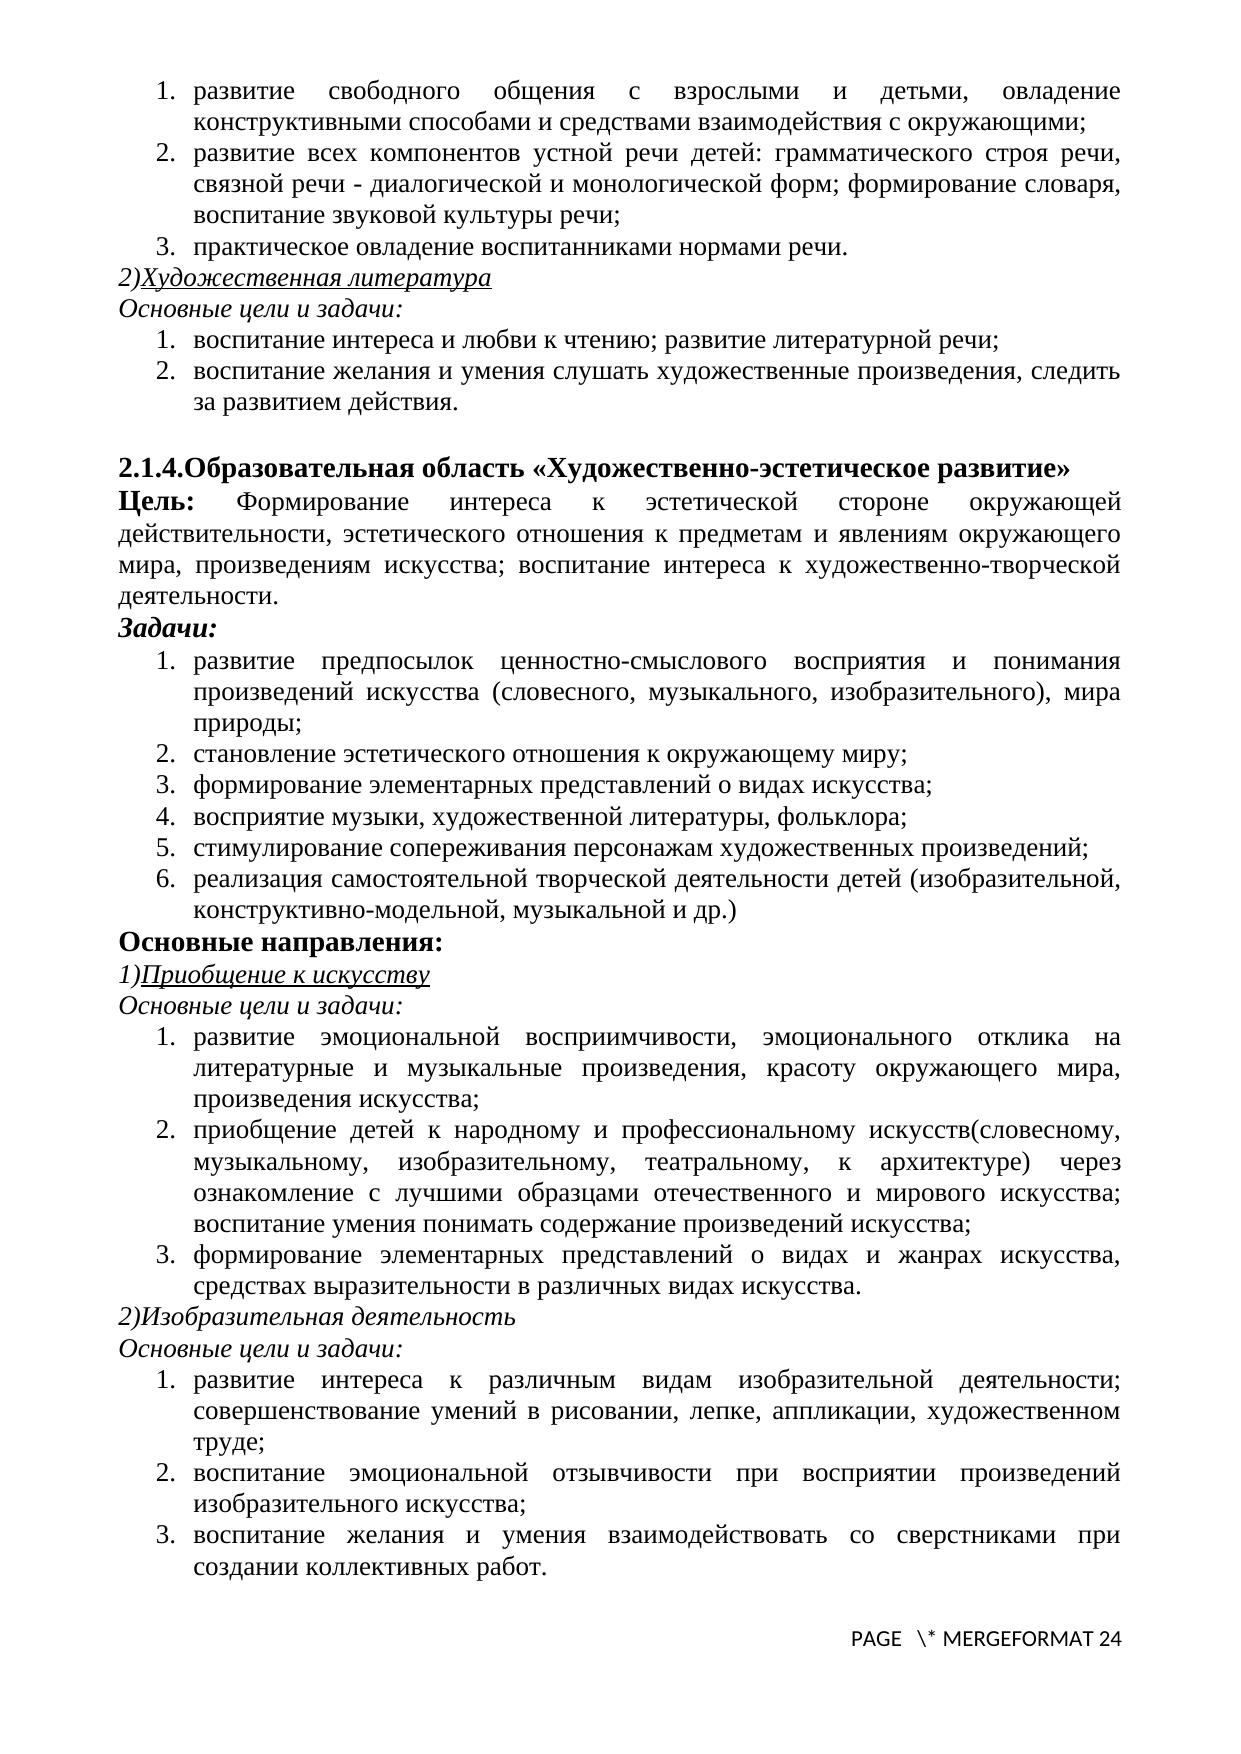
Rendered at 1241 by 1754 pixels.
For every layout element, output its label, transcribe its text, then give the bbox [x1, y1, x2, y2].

list приобщение детей к народному и профессиональному искусств(словесному, музыкальному, изобразительному, театральному, к архитектуре) через ознакомление с лучшими образцами отечественного и мирового искусства; воспитание умения понимать содержание произведений искусства; [156, 1114, 1122, 1238]
list восприятие музыки, художественной литературы, фольклора; [156, 800, 1122, 831]
text 1)Приобщение к искусству [118, 958, 1122, 989]
list развитие эмоциональной восприимчивости, эмоционального отклика на литературные и музыкальные произведения, красоту окружающего мира, произведения искусства; [156, 1020, 1122, 1114]
list воспитание интереса и любви к чтению; развитие литературной речи; [156, 323, 1122, 354]
text Цель: Формирование интереса к эстетической стороне окружающей действительности, эстетического отношения к предметам и явлениям окружающего мира, произведениям искусства; воспитание интереса к художественно-творческой деятельности. [118, 483, 1122, 611]
list стимулирование сопереживания персонажам художественных произведений; [156, 831, 1122, 862]
list развитие свободного общения с взрослыми и детьми, овладение конструктивными способами и средствами взаимодействия с окружающими; [156, 74, 1122, 136]
text Основные цели и задачи: [118, 292, 1122, 323]
text Основные направления: [118, 924, 1122, 958]
text 2.1.4.Образовательная область «Художественно-эстетическое развитие» [118, 450, 1122, 483]
text Задачи: [118, 611, 1122, 644]
text 2)Художественная литература [118, 261, 1122, 292]
text Основные цели и задачи: [118, 989, 1122, 1020]
list реализация самостоятельной творческой деятельности детей (изобразительной, конструктивно-модельной, музыкальной и др.) [156, 862, 1122, 924]
list развитие всех компонентов устной речи детей: грамматического строя речи, связной речи - диалогической и монологической форм; формирование словаря, воспитание звуковой культуры речи; [156, 136, 1122, 229]
list воспитание желания и умения слушать художественные произведения, следить за развитием действия. [156, 354, 1122, 416]
text Основные цели и задачи: [118, 1332, 1122, 1363]
text 2)Изобразительная деятельность [118, 1301, 1122, 1332]
list развитие предпосылок ценностно-смыслового восприятия и понимания произведений искусства (словесного, музыкального, изобразительного), мира природы; [156, 644, 1122, 737]
list формирование элементарных представлений о видах и жанрах искусства, средствах выразительности в различных видах искусства. [156, 1238, 1122, 1301]
list развитие интереса к различным видам изобразительной деятельности; совершенствование умений в рисовании, лепке, аппликации, художественном труде; [156, 1363, 1122, 1456]
list формирование элементарных представлений о видах искусства; [156, 769, 1122, 800]
list воспитание желания и умения взаимодействовать со сверстниками при создании коллективных работ. [156, 1518, 1122, 1581]
list воспитание эмоциональной отзывчивости при восприятии произведений изобразительного искусства; [156, 1456, 1122, 1518]
list становление эстетического отношения к окружающему миру; [156, 737, 1122, 769]
list практическое овладение воспитанниками нормами речи. [156, 229, 1122, 261]
